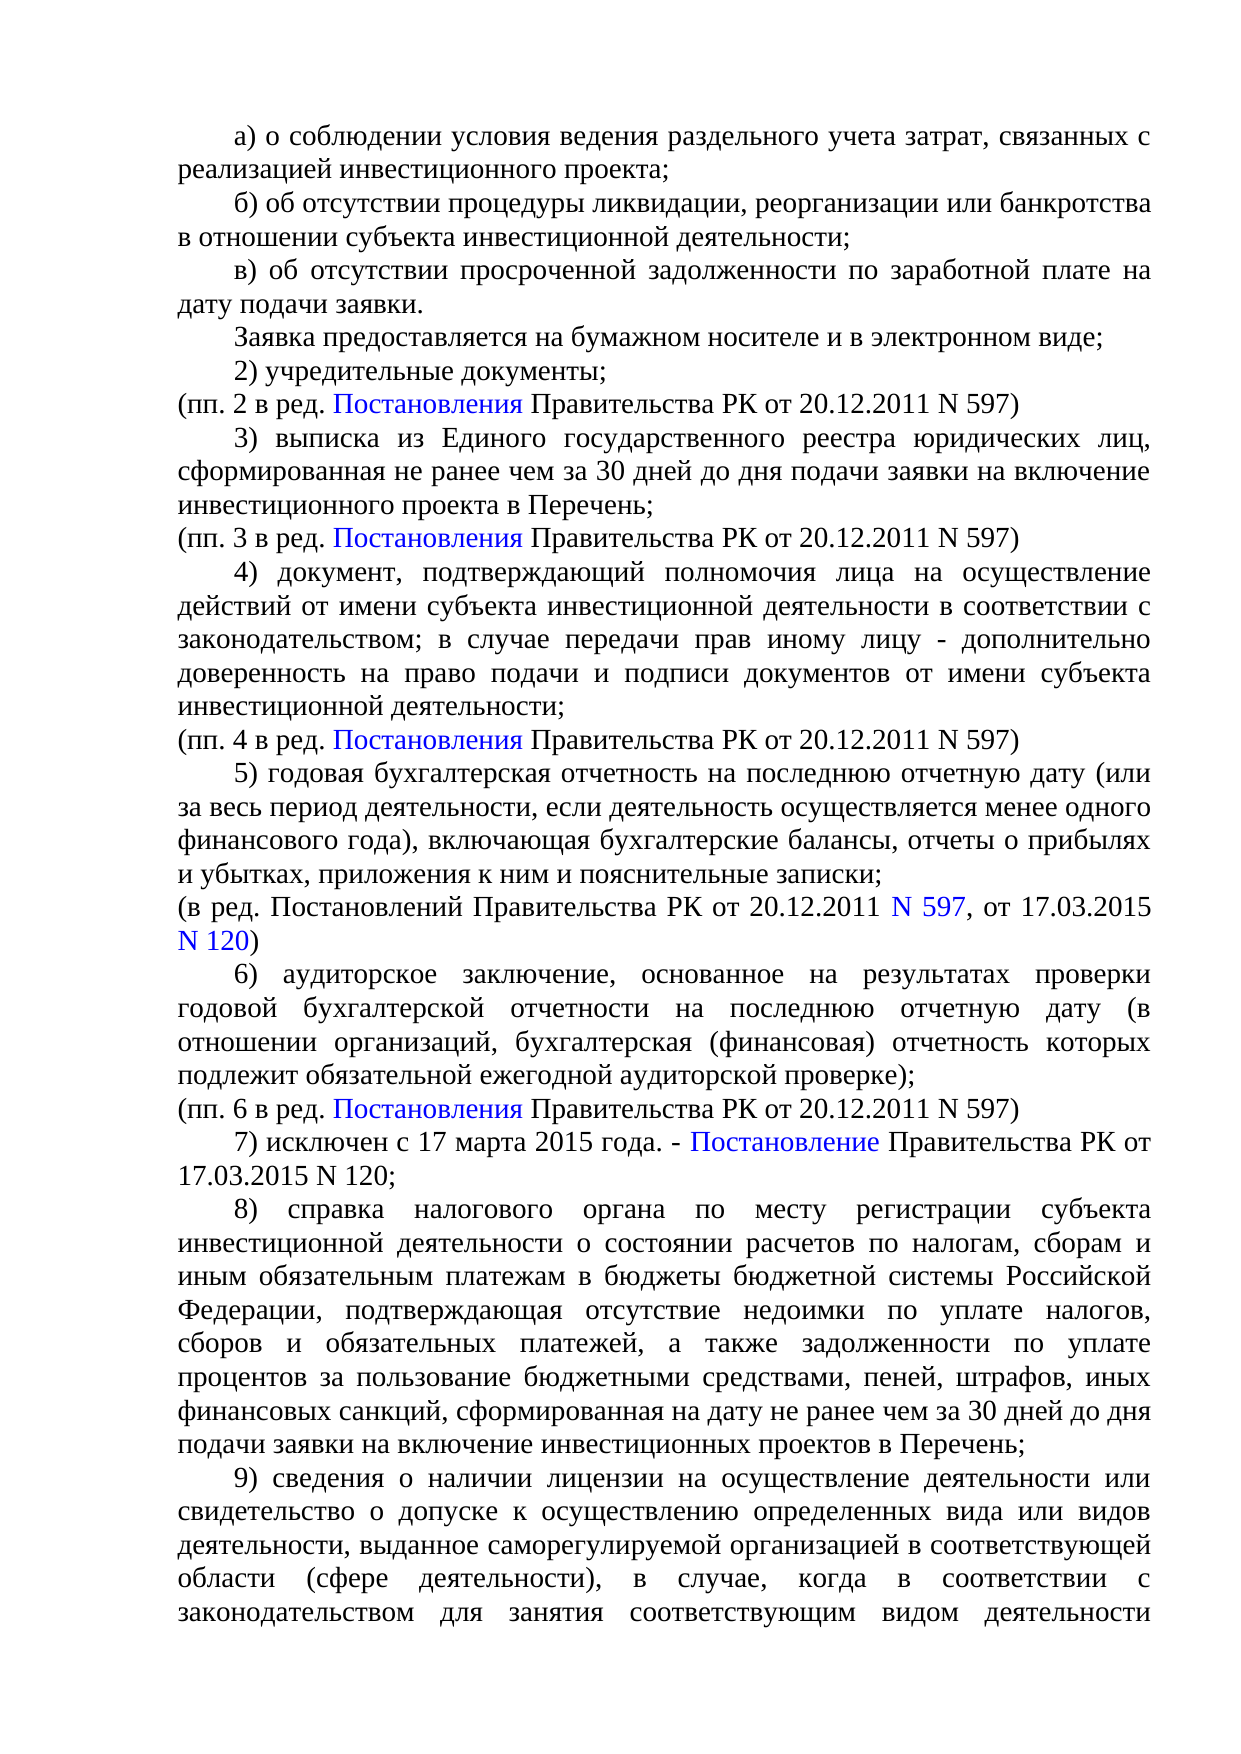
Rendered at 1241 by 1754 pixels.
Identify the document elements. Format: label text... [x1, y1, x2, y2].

text (пп. 3 в ред. Постановления Правительства РК от 20.12.2011 N 597) [177, 521, 1152, 554]
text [177, 1460, 1152, 1627]
text 4) документ, подтверждающий полномочия лица на осуществление действий от имени субъекта инвестиционной деятельности в соответствии с законодательством; в случае передачи прав иному лицу - дополнительно доверенность на право подачи и подписи документов от имени субъекта инвестиционной деятельности; [177, 554, 1152, 722]
text 5) годовая бухгалтерская отчетность на последнюю отчетную дату (или за весь период деятельности, если деятельность осуществляется менее одного финансового года), включающая бухгалтерские балансы, отчеты о прибылях и убытках, приложения к ним и пояснительные записки; [177, 755, 1152, 889]
text 8) справка налогового органа по месту регистрации субъекта инвестиционной деятельности о состоянии расчетов по налогам, сборам и иным обязательным платежам в бюджеты бюджетной системы Российской Федерации, подтверждающая отсутствие недоимки по уплате налогов, сборов и обязательных платежей, а также задолженности по уплате процентов за пользование бюджетными средствами, пеней, штрафов, иных финансовых санкций, сформированная на дату не ранее чем за 30 дней до дня подачи заявки на включение инвестиционных проектов в Перечень; [177, 1191, 1152, 1460]
text 7) исключен с 17 марта 2015 года. - Постановление Правительства РК от 17.03.2015 N 120; [177, 1124, 1152, 1191]
text 6) аудиторское заключение, основанное на результатах проверки годовой бухгалтерской отчетности на последнюю отчетную дату (в отношении организаций, бухгалтерская (финансовая) отчетность которых подлежит обязательной ежегодной аудиторской проверке); [177, 957, 1152, 1091]
text (пп. 6 в ред. Постановления Правительства РК от 20.12.2011 N 597) [177, 1091, 1152, 1124]
text 3) выписка из Единого государственного реестра юридических лиц, сформированная не ранее чем за 30 дней до дня подачи заявки на включение инвестиционного проекта в Перечень; [177, 420, 1152, 521]
text 2) учредительные документы; [177, 353, 1152, 386]
text б) об отсутствии процедуры ликвидации, реорганизации или банкротства в отношении субъекта инвестиционной деятельности; [177, 185, 1152, 252]
text (в ред. Постановлений Правительства РК от 20.12.2011 N 597, от 17.03.2015 N 120) [177, 889, 1152, 957]
text Заявка предоставляется на бумажном носителе и в электронном виде; [177, 319, 1152, 353]
text в) об отсутствии просроченной задолженности по заработной плате на дату подачи заявки. [177, 252, 1152, 319]
text (пп. 2 в ред. Постановления Правительства РК от 20.12.2011 N 597) [177, 386, 1152, 420]
text (пп. 4 в ред. Постановления Правительства РК от 20.12.2011 N 597) [177, 722, 1152, 755]
text а) о соблюдении условия ведения раздельного учета затрат, связанных с реализацией инвестиционного проекта; [177, 118, 1152, 185]
